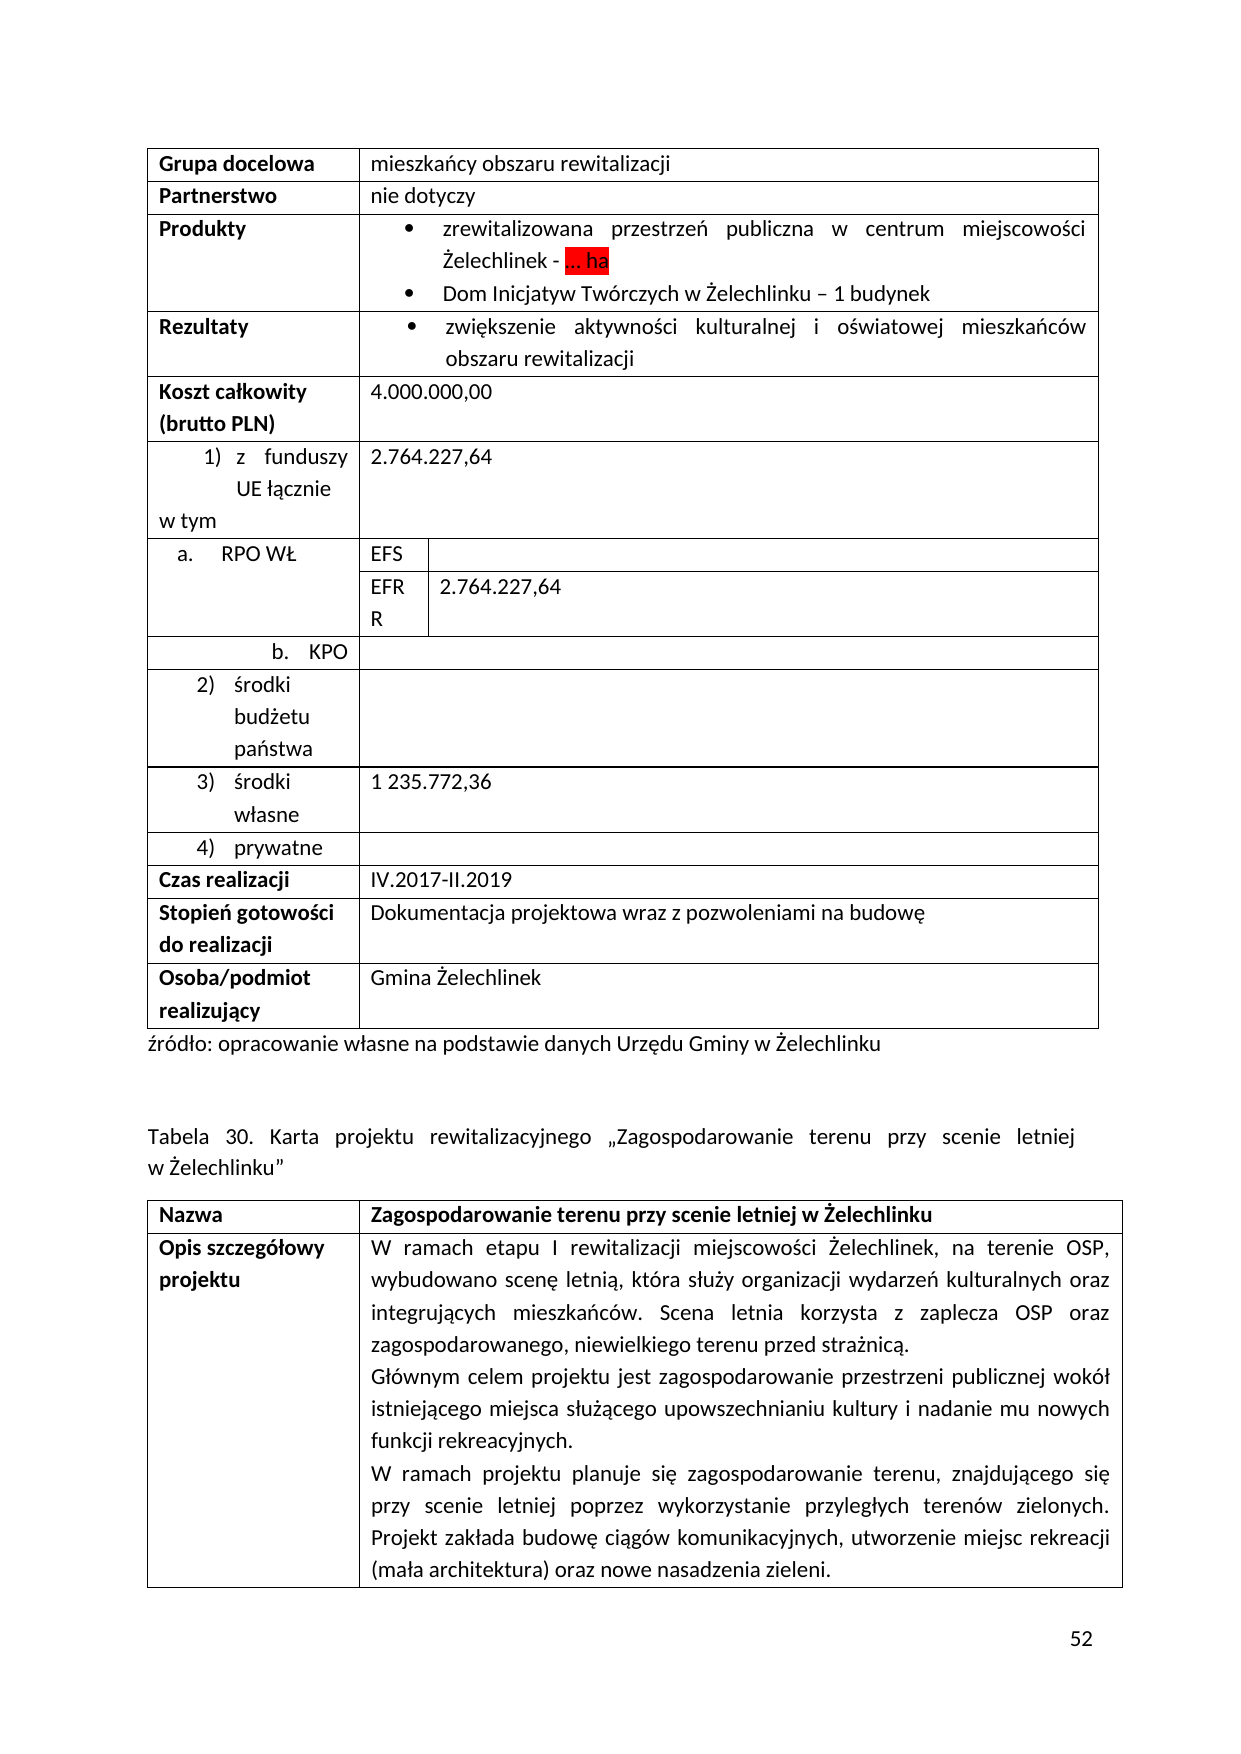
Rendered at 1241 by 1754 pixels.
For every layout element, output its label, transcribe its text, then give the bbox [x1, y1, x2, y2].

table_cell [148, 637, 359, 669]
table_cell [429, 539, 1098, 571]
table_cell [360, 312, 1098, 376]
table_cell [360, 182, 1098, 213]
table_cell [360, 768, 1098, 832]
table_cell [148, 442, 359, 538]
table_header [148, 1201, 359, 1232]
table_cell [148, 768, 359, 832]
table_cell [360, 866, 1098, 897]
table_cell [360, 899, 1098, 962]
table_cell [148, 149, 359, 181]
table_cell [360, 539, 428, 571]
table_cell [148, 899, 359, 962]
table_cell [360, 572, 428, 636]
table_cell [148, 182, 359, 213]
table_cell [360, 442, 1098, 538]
text źródło: opracowanie własne na podstawie danych Urzędu Gminy w Żelechlinku [148, 1029, 1093, 1057]
text Tabela 30. Karta projektu rewitalizacyjnego „Zagospodarowanie terenu przy scenie letniej w Żelechlinku” [148, 1122, 1093, 1181]
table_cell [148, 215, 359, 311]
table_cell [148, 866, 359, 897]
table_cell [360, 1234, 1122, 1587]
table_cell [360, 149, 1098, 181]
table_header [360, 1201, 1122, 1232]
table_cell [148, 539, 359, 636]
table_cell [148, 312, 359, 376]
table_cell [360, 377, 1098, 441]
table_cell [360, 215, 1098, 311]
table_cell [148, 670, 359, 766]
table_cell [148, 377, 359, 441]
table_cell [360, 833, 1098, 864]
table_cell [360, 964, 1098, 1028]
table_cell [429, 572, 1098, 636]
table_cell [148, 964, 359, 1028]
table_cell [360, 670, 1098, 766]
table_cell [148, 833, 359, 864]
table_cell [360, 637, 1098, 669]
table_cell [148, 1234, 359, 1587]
